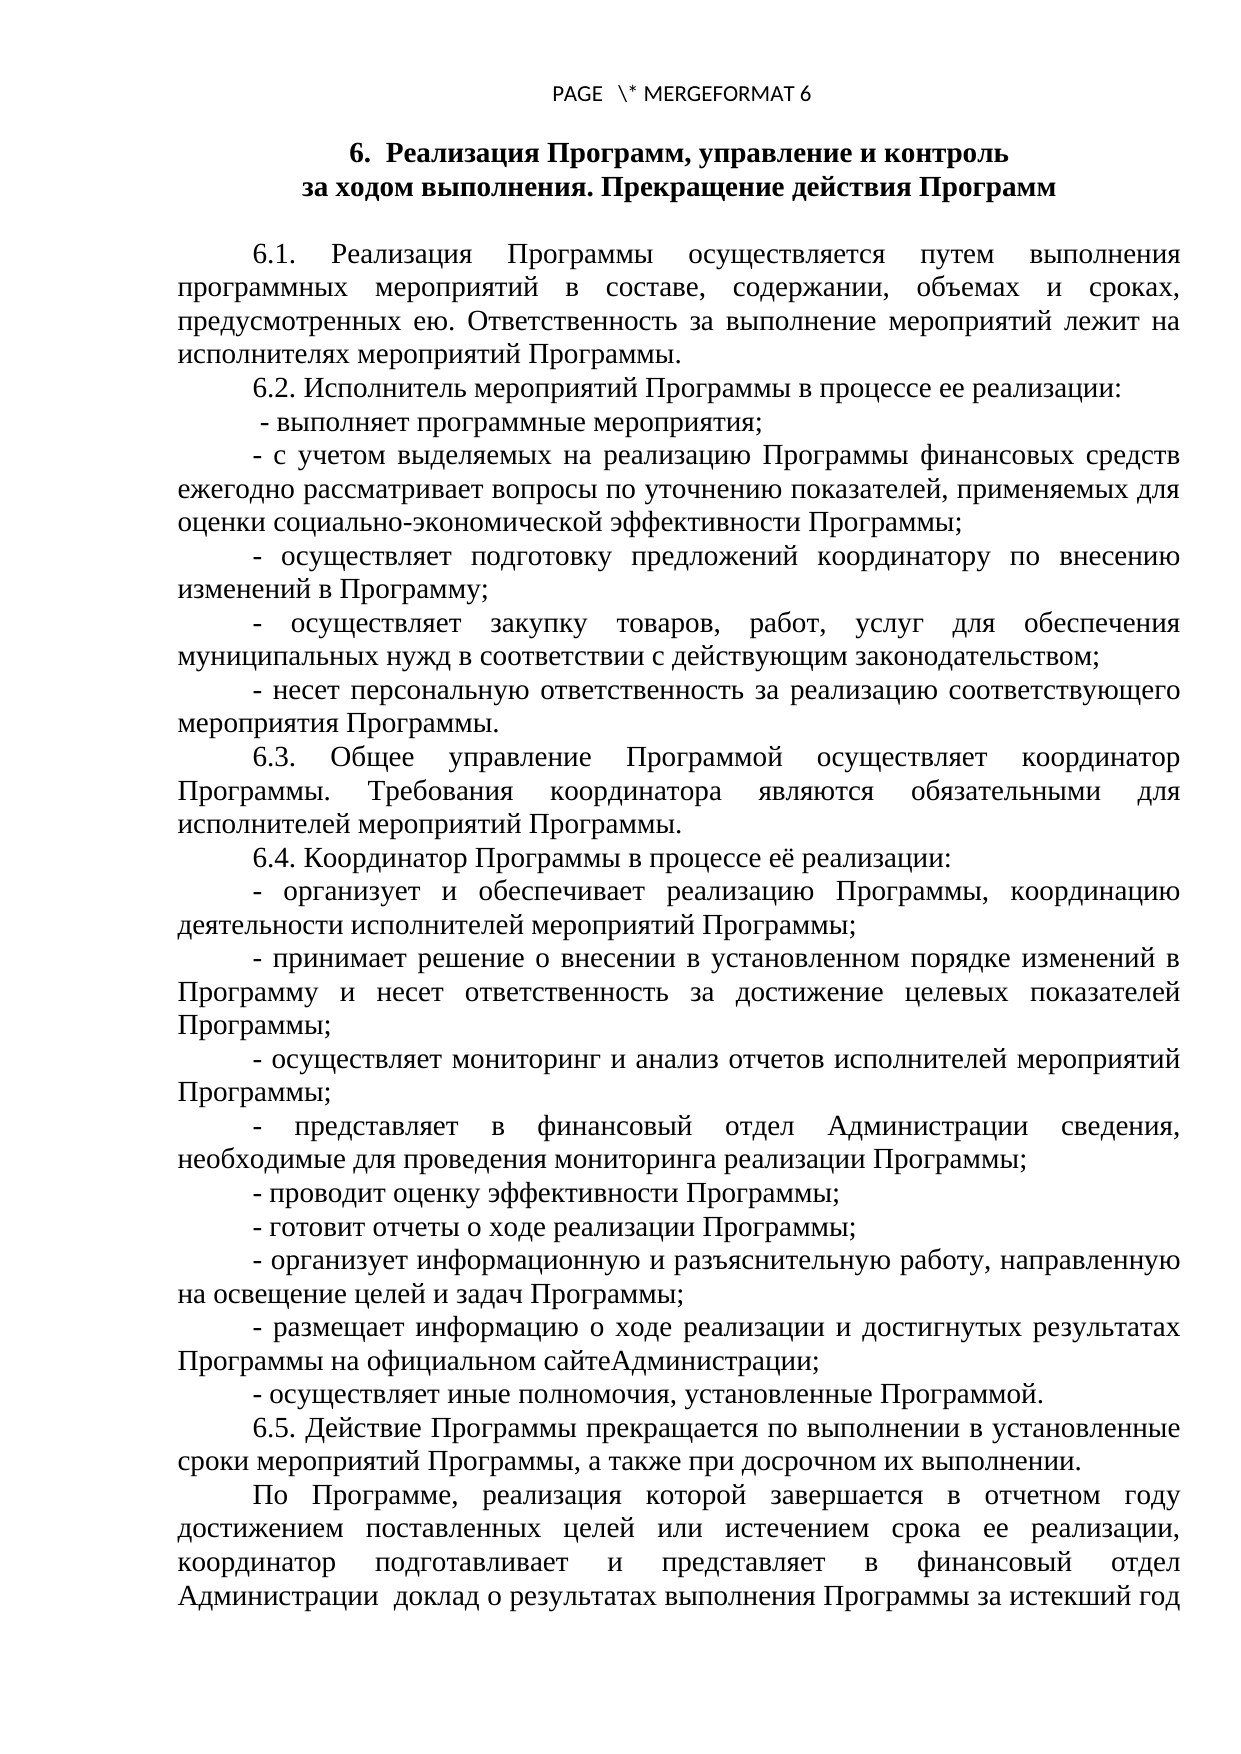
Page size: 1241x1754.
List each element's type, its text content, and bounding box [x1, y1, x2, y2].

text - организует информационную и разъяснительную работу, направленную на освещение целей и задач Программы; [177, 1242, 1181, 1309]
text - осуществляет подготовку предложений координатору по внесению изменений в Программу; [177, 538, 1181, 605]
text 6.5. Действие Программы прекращается по выполнении в установленные сроки мероприятий Программы, а также при досрочном их выполнении. [177, 1410, 1181, 1477]
text - несет персональную ответственность за реализацию соответствующего мероприятия Программы. [177, 672, 1181, 739]
text 6.1. Реализация Программы осуществляется путем выполнения программных мероприятий в составе, содержании, объемах и сроках, предусмотренных ею. Ответственность за выполнение мероприятий лежит на исполнителях мероприятий Программы. [177, 236, 1181, 370]
text - выполняет программные мероприятия; [177, 404, 1181, 437]
text - осуществляет мониторинг и анализ отчетов исполнителей мероприятий Программы; [177, 1041, 1181, 1108]
list 6. Реализация Программ, управление и контроль [177, 135, 1181, 169]
list за ходом выполнения. Прекращение действия Программ [177, 169, 1181, 202]
text - организует и обеспечивает реализацию Программы, координацию деятельности исполнителей мероприятий Программы; [177, 873, 1181, 940]
text 6.4. Координатор Программы в процессе её реализации: [177, 840, 1181, 873]
text - готовит отчеты о ходе реализации Программы; [177, 1209, 1181, 1242]
text - принимает решение о внесении в установленном порядке изменений в Программу и несет ответственность за достижение целевых показателей Программы; [177, 940, 1181, 1041]
text 6.3. Общее управление Программой осуществляет координатор Программы. Требования координатора являются обязательными для исполнителей мероприятий Программы. [177, 739, 1181, 840]
text - с учетом выделяемых на реализацию Программы финансовых средств ежегодно рассматривает вопросы по уточнению показателей, применяемых для оценки социально-экономической эффективности Программы; [177, 437, 1181, 538]
text - размещает информацию о ходе реализации и достигнутых результатах Программы на официальном сайтеАдминистрации; [177, 1309, 1181, 1376]
text - представляет в финансовый отдел Администрации сведения, необходимые для проведения мониторинга реализации Программы; [177, 1108, 1181, 1175]
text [177, 1477, 1181, 1611]
text - осуществляет иные полномочия, установленные Программой. [177, 1376, 1181, 1410]
text - осуществляет закупку товаров, работ, услуг для обеспечения муниципальных нужд в соответствии с действующим законодательством; [177, 605, 1181, 672]
text - проводит оценку эффективности Программы; [177, 1175, 1181, 1209]
text 6.2. Исполнитель мероприятий Программы в процессе ее реализации: [177, 370, 1181, 404]
